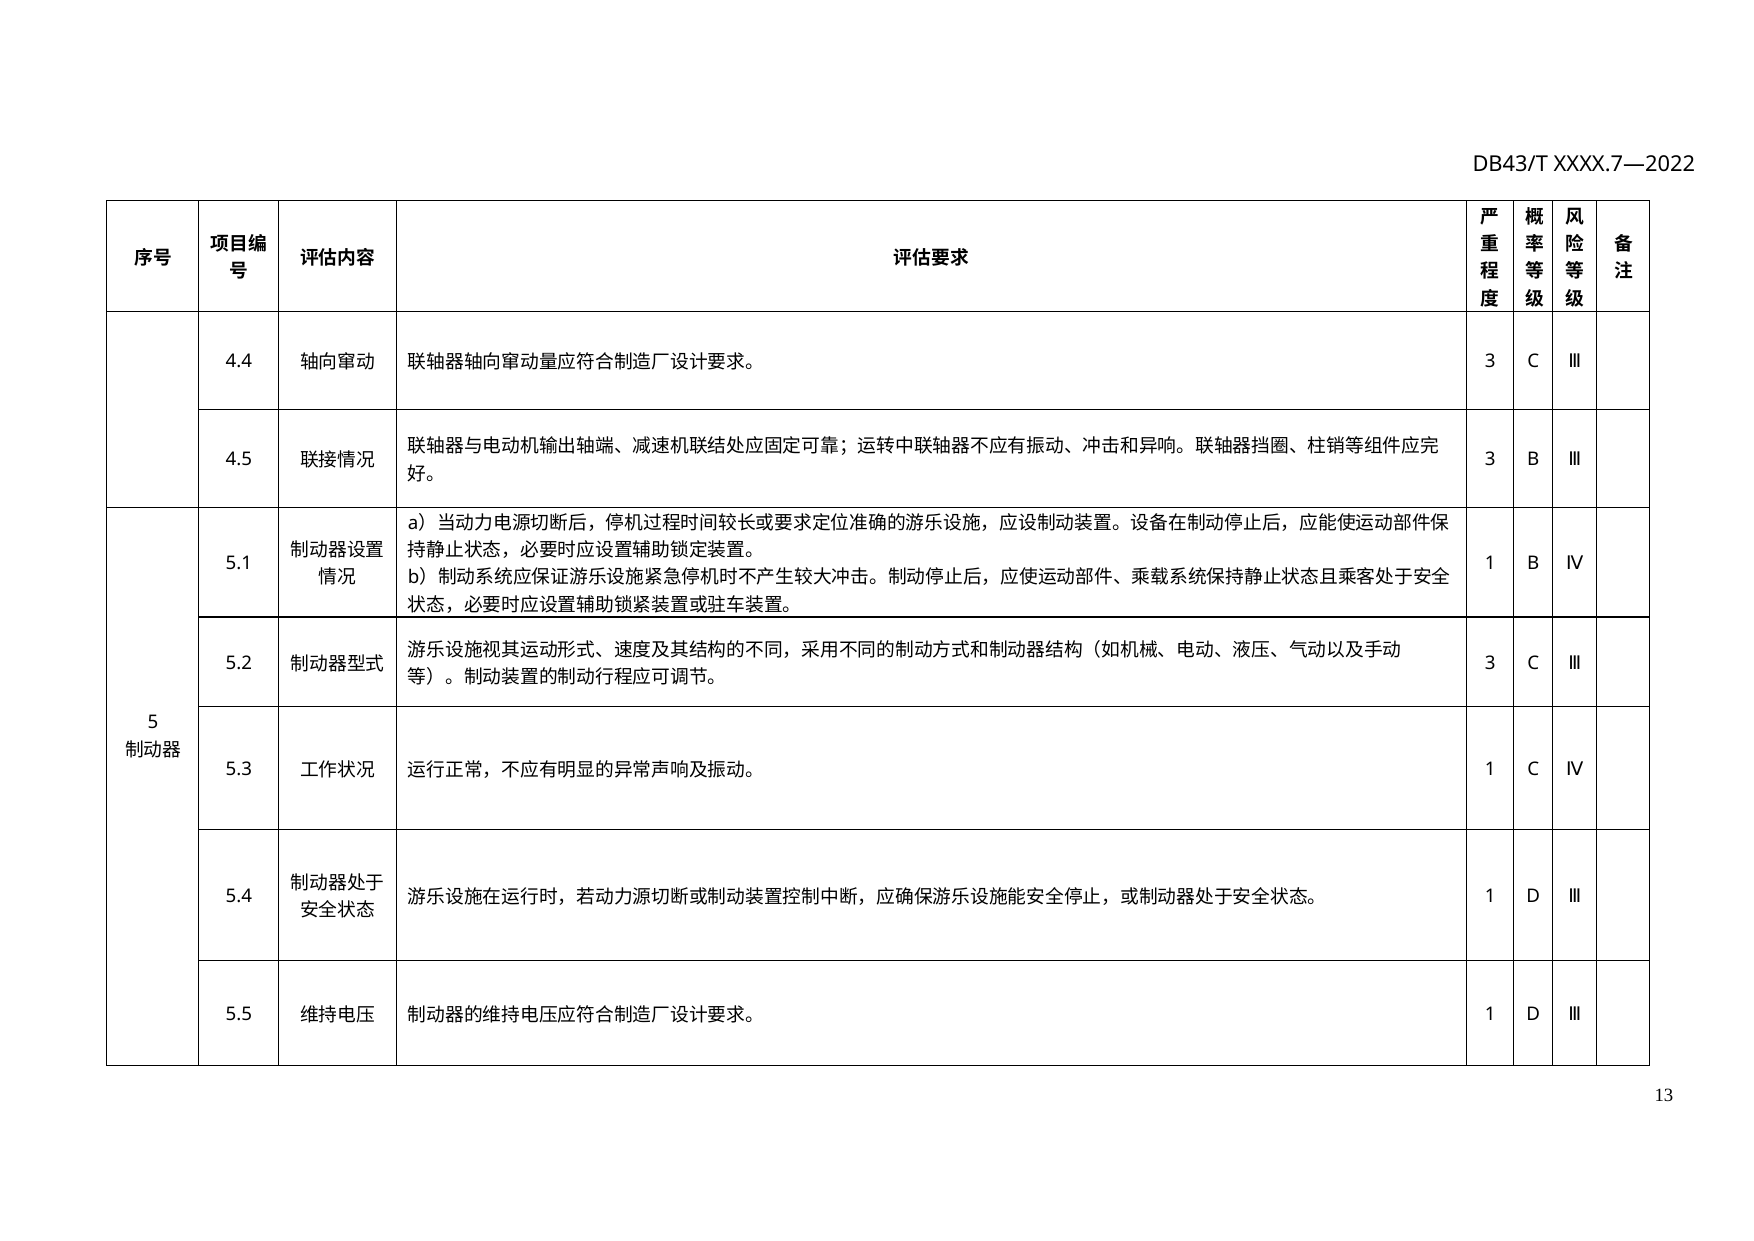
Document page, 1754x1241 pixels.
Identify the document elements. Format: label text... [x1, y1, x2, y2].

table_header 概率等级 [1514, 201, 1552, 311]
table_cell Ⅲ [1553, 312, 1596, 409]
table_cell Ⅲ [1553, 618, 1596, 706]
table_cell 制动器处于安全状态 [279, 830, 396, 960]
table_cell 3 [1467, 410, 1513, 507]
table_cell 5.1 [199, 508, 278, 616]
table_cell 工作状况 [279, 707, 396, 829]
table_cell [1597, 410, 1649, 507]
table_cell 游乐设施在运行时，若动力源切断或制动装置控制中断，应确保游乐设施能安全停止，或制动器处于安全状态。 [397, 830, 1466, 960]
table_cell 制动器型式 [279, 618, 396, 706]
table_cell [1597, 312, 1649, 409]
table_cell 1 [1467, 830, 1513, 960]
table_cell 联轴器轴向窜动量应符合制造厂设计要求。 [397, 312, 1466, 409]
table_header 备注 [1597, 201, 1649, 311]
table_cell D [1514, 830, 1552, 960]
table_header 项目编号 [199, 201, 278, 311]
table_cell 维持电压 [279, 961, 396, 1064]
table_cell [1597, 961, 1649, 1064]
table_cell 联接情况 [279, 410, 396, 507]
table_header 评估内容 [279, 201, 396, 311]
table_cell 4.5 [199, 410, 278, 507]
table_cell 1 [1467, 961, 1513, 1064]
table_cell B [1514, 410, 1552, 507]
table_cell 1 [1467, 508, 1513, 616]
table_cell 运行正常，不应有明显的异常声响及振动。 [397, 707, 1466, 829]
table_cell Ⅲ [1553, 961, 1596, 1064]
table_cell C [1514, 618, 1552, 706]
table_cell Ⅲ [1553, 410, 1596, 507]
table_cell [1597, 707, 1649, 829]
table_cell a）当动力电源切断后，停机过程时间较长或要求定位准确的游乐设施，应设制动装置。设备在制动停止后，应能使运动部件保持静止状态，必要时应设置辅助锁定装置。 b）制动系统应保证游乐设施紧急停机时不产生较大冲击。制动停止后，应使运动部件、乘载系统保持静止状态且乘客处于安全状态，必要时应设置辅助锁紧装置或驻车装置。 [397, 508, 1466, 616]
table_cell [1597, 830, 1649, 960]
table_cell 4.4 [199, 312, 278, 409]
table_cell C [1514, 312, 1552, 409]
table_cell [1597, 508, 1649, 616]
table_cell 1 [1467, 707, 1513, 829]
table_cell 5.4 [199, 830, 278, 960]
table_header 严重程度 [1467, 201, 1513, 311]
table_cell 5.3 [199, 707, 278, 829]
table_cell [1597, 618, 1649, 706]
table_cell 5.2 [199, 618, 278, 706]
table_cell 3 [1467, 618, 1513, 706]
table_header 序号 [107, 201, 198, 311]
table_cell Ⅳ [1553, 707, 1596, 829]
table_cell 联轴器与电动机输出轴端、减速机联结处应固定可靠；运转中联轴器不应有振动、冲击和异响。联轴器挡圈、柱销等组件应完好。 [397, 410, 1466, 507]
table_cell D [1514, 961, 1552, 1064]
table_header 风险等级 [1553, 201, 1596, 311]
table_cell 3 [1467, 312, 1513, 409]
table_cell 制动器的维持电压应符合制造厂设计要求。 [397, 961, 1466, 1064]
table_cell 5.5 [199, 961, 278, 1064]
table_cell 5 制动器 [107, 508, 198, 1064]
table_cell Ⅳ [1553, 508, 1596, 616]
table_cell Ⅲ [1553, 830, 1596, 960]
table_cell B [1514, 508, 1552, 616]
table_cell 轴向窜动 [279, 312, 396, 409]
table_cell 游乐设施视其运动形式、速度及其结构的不同，采用不同的制动方式和制动器结构（如机械、电动、液压、气动以及手动等）。制动装置的制动行程应可调节。 [397, 618, 1466, 706]
table_cell C [1514, 707, 1552, 829]
table_header 评估要求 [397, 201, 1466, 311]
table_cell 制动器设置情况 [279, 508, 396, 616]
